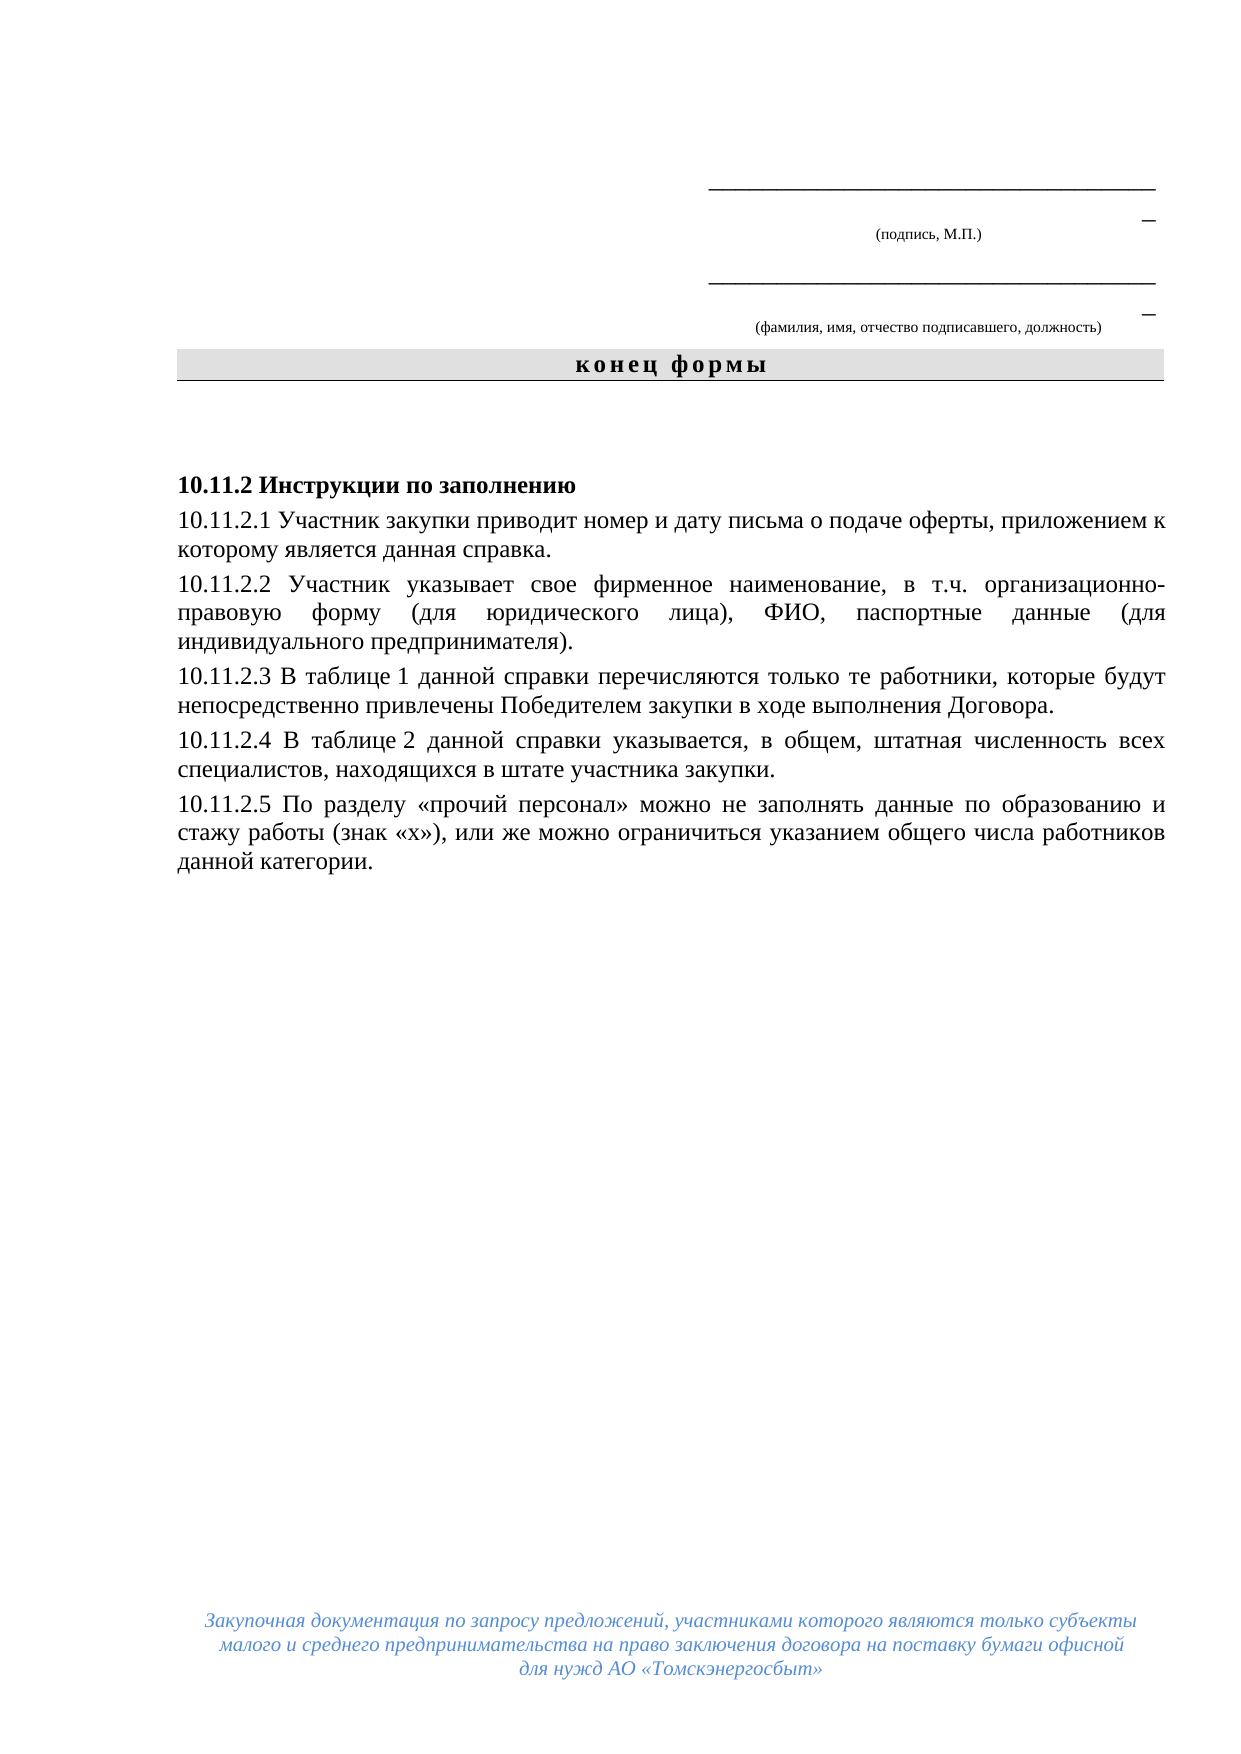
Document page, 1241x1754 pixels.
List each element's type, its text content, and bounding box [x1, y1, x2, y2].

text 10.11.2.3 В таблице 1 данной справки перечисляются только те работники, которые будут непосредственно привлечены Победителем закупки в ходе выполнения Договора. [177, 661, 1167, 719]
text 10.11.2.4 В таблице 2 данной справки указывается, в общем, штатная численность всех специалистов, находящихся в штате участника закупки. [177, 725, 1167, 782]
text конец формы [177, 349, 1164, 380]
text 10.11.2.5 По разделу «прочий персонал» можно не заполнять данные по образованию и стажу работы (знак «х»), или же можно ограничиться указанием общего числа работников данной категории. [177, 789, 1167, 875]
table_cell __________________________________ (фамилия, имя, отчество подписавшего, должность) [691, 256, 1167, 349]
text 10.11.2.2 Участник указывает свое фирменное наименование, в т.ч. организационно-правовую форму (для юридического лица), ФИО, паспортные данные (для индивидуального предпринимателя). [177, 569, 1167, 655]
text 10.11.2 Инструкции по заполнению [177, 470, 1167, 499]
table_header __________________________________ (подпись, М.П.) [691, 131, 1167, 256]
text 10.11.2.1 Участник закупки приводит номер и дату письма о подаче оферты, приложением к которому является данная справка. [177, 505, 1167, 562]
